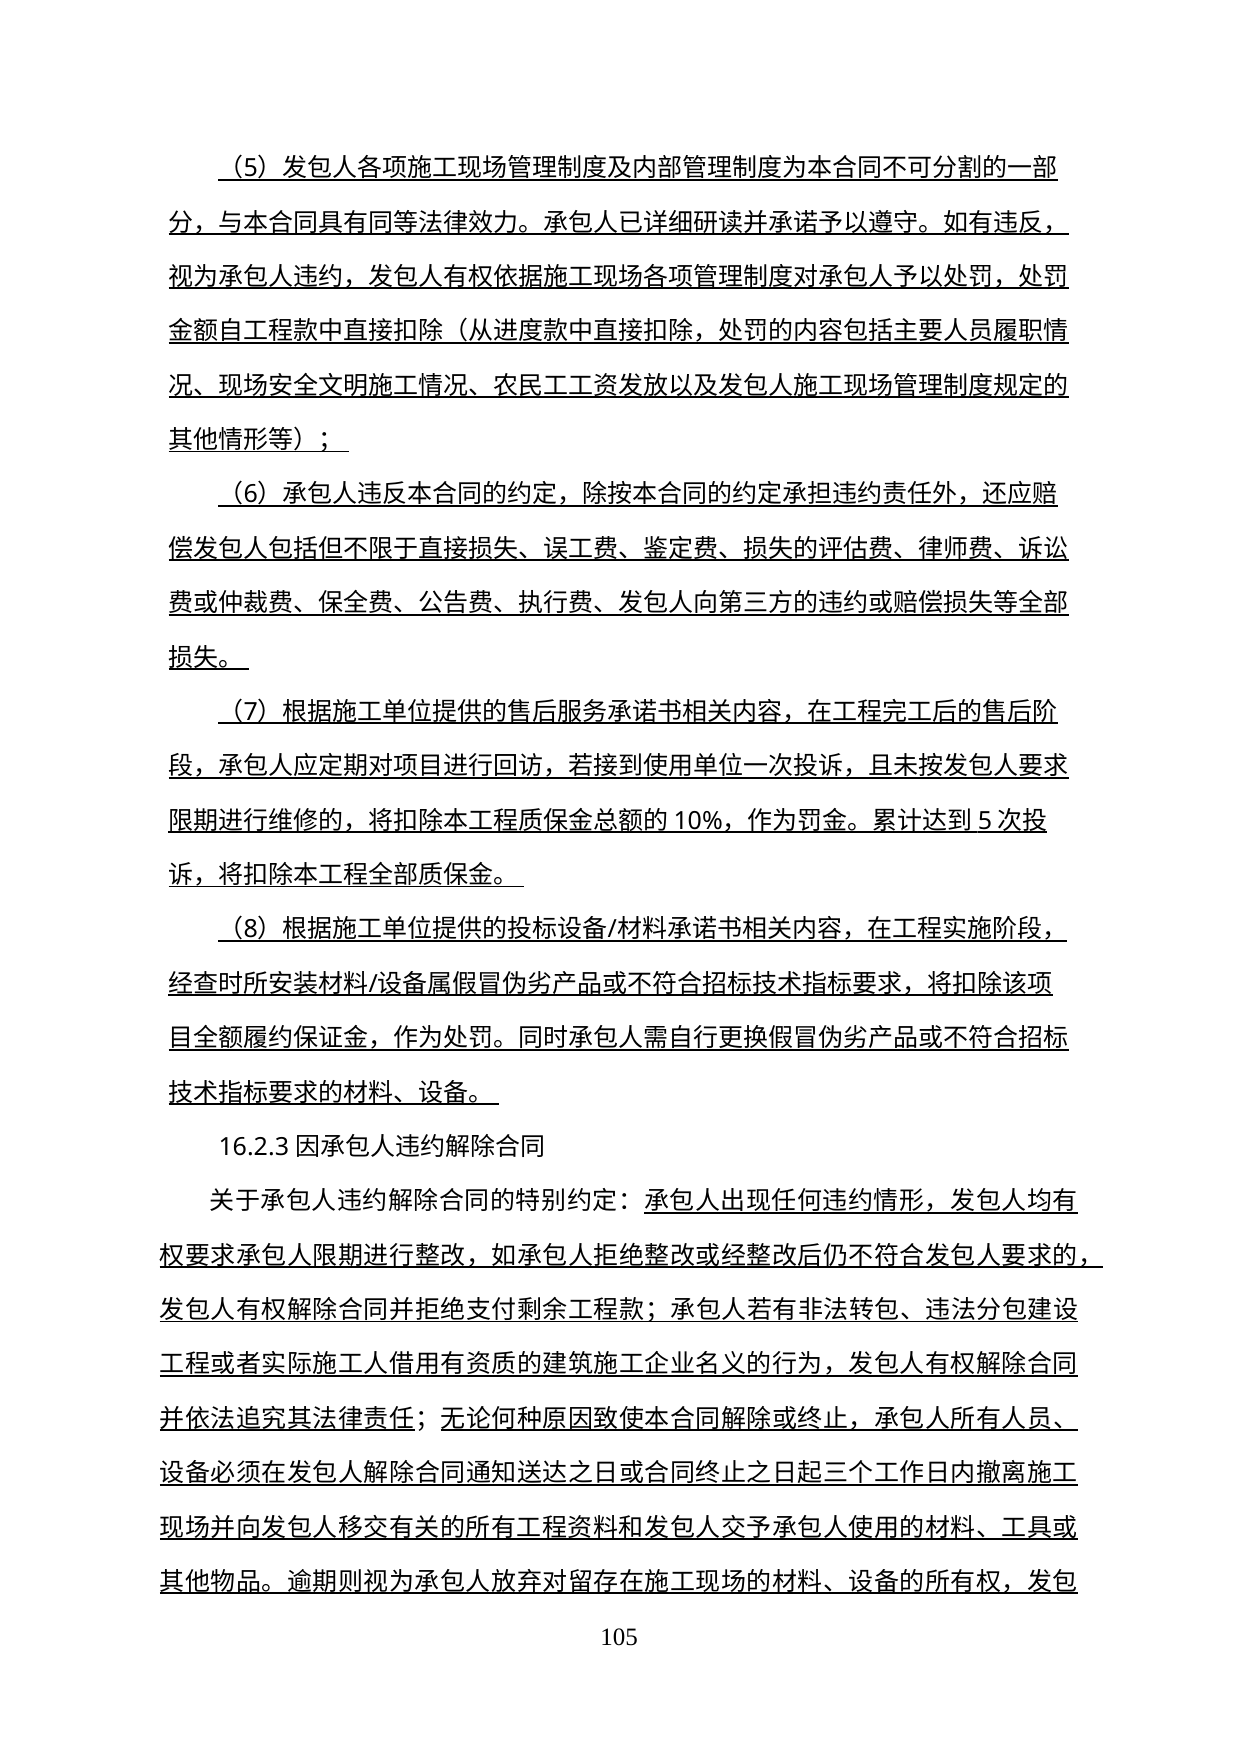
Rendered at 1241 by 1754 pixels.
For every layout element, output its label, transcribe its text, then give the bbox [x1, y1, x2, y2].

text （5）发包人各项施工现场管理制度及内部管理制度为本合同不可分割的一部分，与本合同具有同等法律效力。承包人已详细研读并承诺予以遵守。如有违反，视为承包人违约，发包人有权依据施工现场各项管理制度对承包人予以处罚，处罚金额自工程款中直接扣除（从进度款中直接扣除，处罚的内容包括主要人员履职情况、现场安全文明施工情况、农民工工资发放以及发包人施工现场管理制度规定的其他情形等）； [168, 288, 1069, 342]
text （6）承包人违反本合同的约定，除按本合同的约定承担违约责任外，还应赔偿发包人包括但不限于直接损失、误工费、鉴定费、损失的评估费、律师费、诉讼费或仲裁费、保全费、公告费、执行费、发包人向第三方的违约或赔偿损失等全部损失。 [168, 474, 1069, 559]
text （7）根据施工单位提供的售后服务承诺书相关内容，在工程完工后的售后阶段，承包人应定期对项目进行回访，若接到使用单位一次投诉，且未按发包人要求限期进行维修的，将扣除本工程质保金总额的10%，作为罚金。累计达到5次投诉，将扣除本工程全部质保金。 [168, 778, 1069, 891]
text （5）发包人各项施工现场管理制度及内部管理制度为本合同不可分割的一部分，与本合同具有同等法律效力。承包人已详细研读并承诺予以遵守。如有违反，视为承包人违约，发包人有权依据施工现场各项管理制度对承包人予以处罚，处罚金额自工程款中直接扣除（从进度款中直接扣除，处罚的内容包括主要人员履职情况、现场安全文明施工情况、农民工工资发放以及发包人施工现场管理制度规定的其他情形等）； [168, 234, 1069, 287]
text （6）承包人违反本合同的约定，除按本合同的约定承担违约责任外，还应赔偿发包人包括但不限于直接损失、误工费、鉴定费、损失的评估费、律师费、诉讼费或仲裁费、保全费、公告费、执行费、发包人向第三方的违约或赔偿损失等全部损失。 [168, 615, 1069, 673]
text （5）发包人各项施工现场管理制度及内部管理制度为本合同不可分割的一部分，与本合同具有同等法律效力。承包人已详细研读并承诺予以遵守。如有违反，视为承包人违约，发包人有权依据施工现场各项管理制度对承包人予以处罚，处罚金额自工程款中直接扣除（从进度款中直接扣除，处罚的内容包括主要人员履职情况、现场安全文明施工情况、农民工工资发放以及发包人施工现场管理制度规定的其他情形等）； [168, 343, 1069, 396]
text （8）根据施工单位提供的投标设备/材料承诺书相关内容，在工程实施阶段，经查时所安装材料/设备属假冒伪劣产品或不符合招标技术指标要求，将扣除该项目全额履约保证金，作为处罚。同时承包人需自行更换假冒伪劣产品或不符合招标技术指标要求的材料、设备。 [168, 909, 1069, 1049]
text （6）承包人违反本合同的约定，除按本合同的约定承担违约责任外，还应赔偿发包人包括但不限于直接损失、误工费、鉴定费、损失的评估费、律师费、诉讼费或仲裁费、保全费、公告费、执行费、发包人向第三方的违约或赔偿损失等全部损失。 [168, 560, 1069, 614]
text （8）根据施工单位提供的投标设备/材料承诺书相关内容，在工程实施阶段，经查时所安装材料/设备属假冒伪劣产品或不符合招标技术指标要求，将扣除该项目全额履约保证金，作为处罚。同时承包人需自行更换假冒伪劣产品或不符合招标技术指标要求的材料、设备。 [168, 1050, 1069, 1108]
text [159, 1539, 1078, 1592]
text 16.2.3 因承包人违约解除合同 [168, 1126, 1069, 1163]
text （5）发包人各项施工现场管理制度及内部管理制度为本合同不可分割的一部分，与本合同具有同等法律效力。承包人已详细研读并承诺予以遵守。如有违反，视为承包人违约，发包人有权依据施工现场各项管理制度对承包人予以处罚，处罚金额自工程款中直接扣除（从进度款中直接扣除，处罚的内容包括主要人员履职情况、现场安全文明施工情况、农民工工资发放以及发包人施工现场管理制度规定的其他情形等）； [168, 397, 1069, 456]
text （5）发包人各项施工现场管理制度及内部管理制度为本合同不可分割的一部分，与本合同具有同等法律效力。承包人已详细研读并承诺予以遵守。如有违反，视为承包人违约，发包人有权依据施工现场各项管理制度对承包人予以处罚，处罚金额自工程款中直接扣除（从进度款中直接扣除，处罚的内容包括主要人员履职情况、现场安全文明施工情况、农民工工资发放以及发包人施工现场管理制度规定的其他情形等）； [168, 148, 1069, 233]
text （7）根据施工单位提供的售后服务承诺书相关内容，在工程完工后的售后阶段，承包人应定期对项目进行回访，若接到使用单位一次投诉，且未按发包人要求限期进行维修的，将扣除本工程质保金总额的10%，作为罚金。累计达到5次投诉，将扣除本工程全部质保金。 [168, 691, 1069, 777]
